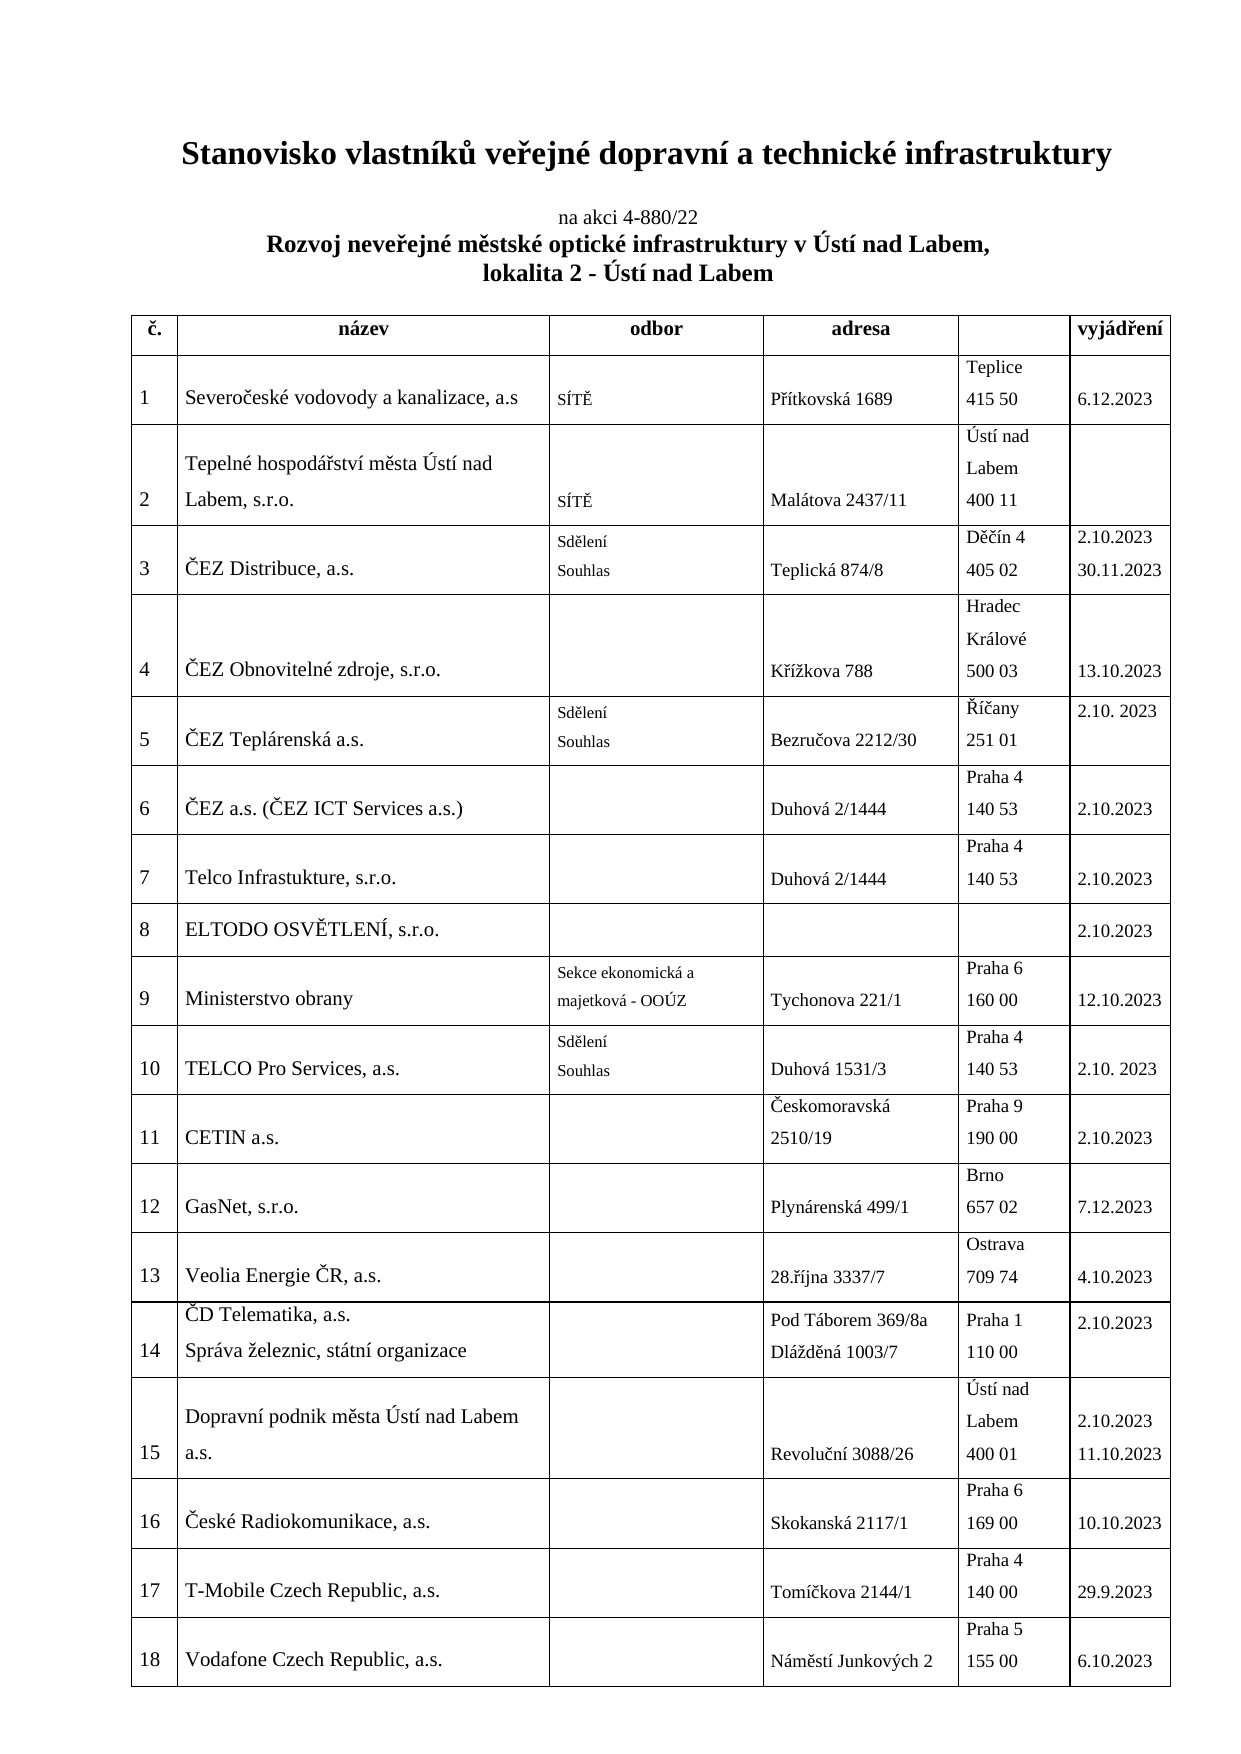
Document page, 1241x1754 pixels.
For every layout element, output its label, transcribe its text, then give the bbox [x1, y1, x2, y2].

table_cell 2.10.2023 [1071, 835, 1170, 903]
table_cell 2.10. 2023 [1071, 1026, 1170, 1094]
text lokalita 2 - Ústí nad Labem [131, 258, 1125, 286]
table_cell Severočeské vodovody a kanalizace, a.s [178, 356, 549, 424]
table_cell ČEZ Distribuce, a.s. [178, 526, 549, 594]
table_cell Českomoravská 2510/19 [764, 1095, 958, 1163]
table_cell Praha 4 140 53 [959, 1026, 1069, 1094]
table_cell [550, 595, 763, 696]
table_cell 2.10. 2023 [1071, 697, 1170, 765]
table_cell 6.10.2023 [1071, 1618, 1170, 1686]
table_cell 4.10.2023 [1071, 1233, 1170, 1301]
table_cell 28.října 3337/7 [764, 1233, 958, 1301]
table_cell Vodafone Czech Republic, a.s. [178, 1618, 549, 1686]
table_cell Telco Infrastukture, s.r.o. [178, 835, 549, 903]
table_cell ELTODO OSVĚTLENÍ, s.r.o. [178, 904, 549, 956]
table_cell České Radiokomunikace, a.s. [178, 1479, 549, 1547]
table_cell 6 [132, 766, 177, 834]
table_cell Brno 657 02 [959, 1164, 1069, 1232]
table_header vyjádření [1071, 316, 1170, 354]
table_cell Teplice 415 50 [959, 356, 1069, 424]
table_cell 7 [132, 835, 177, 903]
table_cell [959, 904, 1069, 956]
table_header název [178, 316, 549, 354]
table_cell Sdělení Souhlas [550, 1026, 763, 1094]
table_cell Náměstí Junkových 2 [764, 1618, 958, 1686]
table_header odbor [550, 316, 763, 354]
table_cell 5 [132, 697, 177, 765]
table_cell [550, 835, 763, 903]
table_cell Sekce ekonomická a majetková - OOÚZ [550, 957, 763, 1025]
table_cell ČEZ a.s. (ČEZ ICT Services a.s.) [178, 766, 549, 834]
table_cell Sdělení Souhlas [550, 526, 763, 594]
table_cell 4 [132, 595, 177, 696]
table_cell Plynárenská 499/1 [764, 1164, 958, 1232]
table_cell CETIN a.s. [178, 1095, 549, 1163]
table_cell T-Mobile Czech Republic, a.s. [178, 1549, 549, 1617]
table_cell 17 [132, 1549, 177, 1617]
table_cell Přítkovská 1689 [764, 356, 958, 424]
table_cell Praha 1 110 00 [959, 1303, 1069, 1377]
table_cell 14 [132, 1303, 177, 1377]
table_cell ČEZ Teplárenská a.s. [178, 697, 549, 765]
table_cell Bezručova 2212/30 [764, 697, 958, 765]
table_cell 10.10.2023 [1071, 1479, 1170, 1547]
table_cell Tomíčkova 2144/1 [764, 1549, 958, 1617]
table_cell ČD Telematika, a.s. Správa železnic, státní organizace [178, 1303, 549, 1377]
table_cell 15 [132, 1378, 177, 1478]
table_cell Sdělení Souhlas [550, 697, 763, 765]
table_cell Revoluční 3088/26 [764, 1378, 958, 1478]
table_cell ČEZ Obnovitelné zdroje, s.r.o. [178, 595, 549, 696]
table_cell Duhová 1531/3 [764, 1026, 958, 1094]
table_cell 9 [132, 957, 177, 1025]
table_cell Duhová 2/1444 [764, 766, 958, 834]
table_cell Říčany 251 01 [959, 697, 1069, 765]
table_cell [764, 904, 958, 956]
table_cell 3 [132, 526, 177, 594]
table_cell TELCO Pro Services, a.s. [178, 1026, 549, 1094]
table_cell 13.10.2023 [1071, 595, 1170, 696]
table_cell Ústí nad Labem 400 11 [959, 425, 1069, 525]
text Rozvoj neveřejné městské optické infrastruktury v Ústí nad Labem, [131, 229, 1125, 258]
table_cell Praha 6 169 00 [959, 1479, 1069, 1547]
table_cell Křížkova 788 [764, 595, 958, 696]
table_cell Pod Táborem 369/8a Dlážděná 1003/7 [764, 1303, 958, 1377]
table_cell [1071, 425, 1170, 525]
table_cell [550, 1303, 763, 1377]
table_header [959, 316, 1069, 354]
table_cell [550, 1378, 763, 1478]
table_cell [550, 1618, 763, 1686]
table_cell Ostrava 709 74 [959, 1233, 1069, 1301]
table_cell Praha 9 190 00 [959, 1095, 1069, 1163]
table_cell GasNet, s.r.o. [178, 1164, 549, 1232]
table_cell 2.10.2023 11.10.2023 [1071, 1378, 1170, 1478]
table_cell [550, 1233, 763, 1301]
table_cell Duhová 2/1444 [764, 835, 958, 903]
table_cell Praha 4 140 53 [959, 835, 1069, 903]
table_cell 12 [132, 1164, 177, 1232]
table_cell 1 [132, 356, 177, 424]
table_cell 2.10.2023 [1071, 904, 1170, 956]
table_cell 2.10.2023 [1071, 766, 1170, 834]
table_cell Ústí nad Labem 400 01 [959, 1378, 1069, 1478]
table_cell Tepelné hospodářství města Ústí nad Labem, s.r.o. [178, 425, 549, 525]
table_cell Skokanská 2117/1 [764, 1479, 958, 1547]
table_cell Praha 5 155 00 [959, 1618, 1069, 1686]
table_cell 18 [132, 1618, 177, 1686]
table_cell 2.10.2023 [1071, 1303, 1170, 1377]
table_cell Dopravní podnik města Ústí nad Labem a.s. [178, 1378, 549, 1478]
table_cell 2.10.2023 [1071, 1095, 1170, 1163]
table_header č. [132, 316, 177, 354]
table_cell [550, 904, 763, 956]
table_cell [550, 1479, 763, 1547]
table_cell Hradec Králové 500 03 [959, 595, 1069, 696]
table_cell 12.10.2023 [1071, 957, 1170, 1025]
table_cell Tychonova 221/1 [764, 957, 958, 1025]
table_header adresa [764, 316, 958, 354]
table_cell Praha 6 160 00 [959, 957, 1069, 1025]
table_cell [550, 1095, 763, 1163]
table_cell 10 [132, 1026, 177, 1094]
table_cell Veolia Energie ČR, a.s. [178, 1233, 549, 1301]
text Stanovisko vlastníků veřejné dopravní a technické infrastruktury [169, 133, 1125, 171]
table_cell Praha 4 140 53 [959, 766, 1069, 834]
table_cell [550, 1164, 763, 1232]
table_cell 11 [132, 1095, 177, 1163]
table_cell Malátova 2437/11 [764, 425, 958, 525]
table_cell 13 [132, 1233, 177, 1301]
table_cell Ministerstvo obrany [178, 957, 549, 1025]
table_cell Teplická 874/8 [764, 526, 958, 594]
table_cell [550, 1549, 763, 1617]
table_cell 8 [132, 904, 177, 956]
table_cell Praha 4 140 00 [959, 1549, 1069, 1617]
table_cell SÍTĚ [550, 425, 763, 525]
table_cell [550, 766, 763, 834]
table_cell 2.10.2023 30.11.2023 [1071, 526, 1170, 594]
table_cell 29.9.2023 [1071, 1549, 1170, 1617]
table_cell SÍTĚ [550, 356, 763, 424]
table_cell 2 [132, 425, 177, 525]
table_cell 16 [132, 1479, 177, 1547]
table_cell Děčín 4 405 02 [959, 526, 1069, 594]
text na akci 4-880/22 [131, 205, 1125, 229]
table_cell 6.12.2023 [1071, 356, 1170, 424]
table_cell 7.12.2023 [1071, 1164, 1170, 1232]
